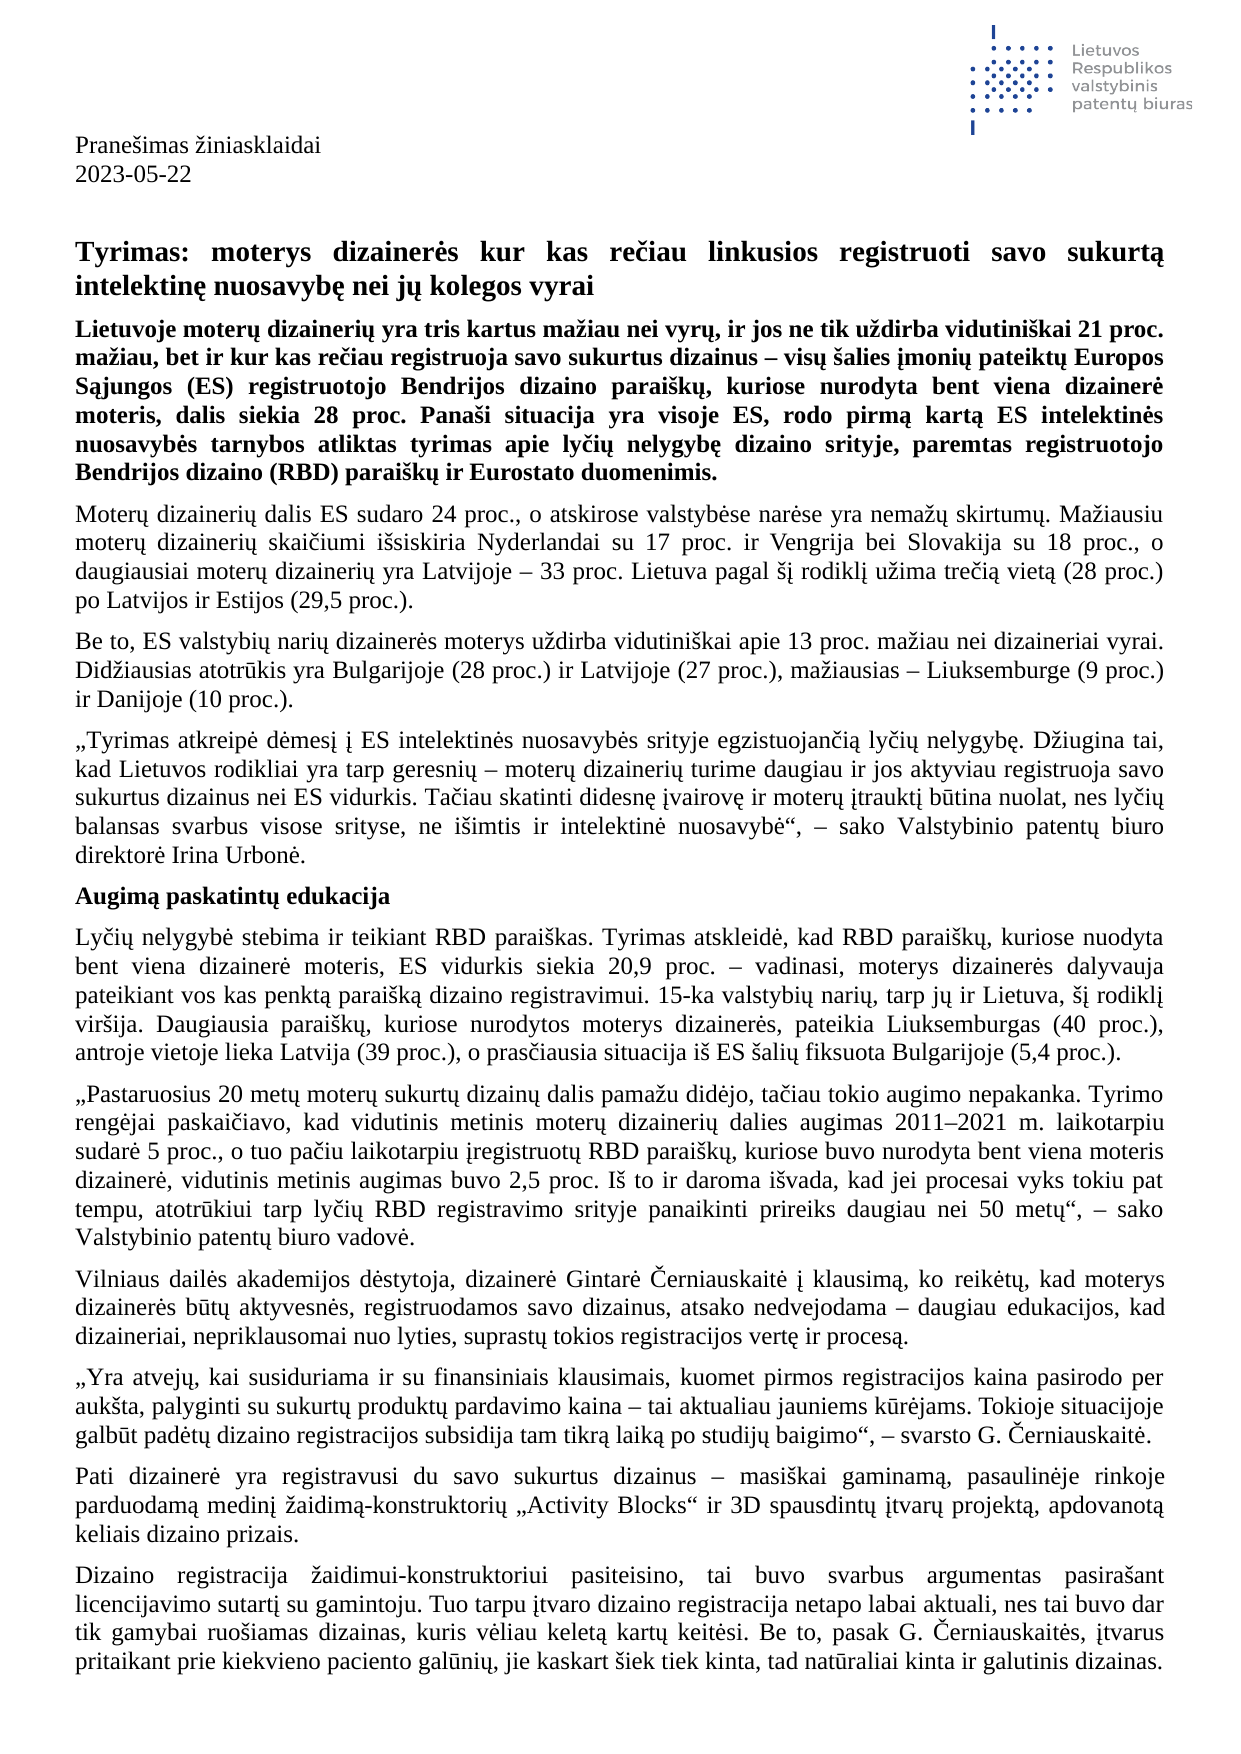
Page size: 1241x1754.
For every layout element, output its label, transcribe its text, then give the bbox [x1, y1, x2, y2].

text „Tyrimas atkreipė dėmesį į ES intelektinės nuosavybės srityje egzistuojančią lyčių nelygybę. Džiugina tai, kad Lietuvos rodikliai yra tarp geresnių – moterų dizainerių turime daugiau ir jos aktyviau registruoja savo sukurtus dizainus nei ES vidurkis. Tačiau skatinti didesnę įvairovę ir moterų įtrauktį būtina nuolat, nes lyčių balansas svarbus visose srityse, ne išimtis ir intelektinė nuosavybė“, – sako Valstybinio patentų biuro direktorė Irina Urbonė. [75, 725, 1165, 869]
text Pranešimas žiniasklaidai [75, 131, 1165, 159]
text Augimą paskatintų edukacija [75, 881, 1165, 910]
text „Yra atvejų, kai susiduriama ir su finansiniais klausimais, kuomet pirmos registracijos kaina pasirodo per aukšta, palyginti su sukurtų produktų pardavimo kaina – tai aktualiau jauniems kūrėjams. Tokioje situacijoje galbūt padėtų dizaino registracijos subsidija tam tikrą laiką po studijų baigimo“, – svarsto G. Černiauskaitė. [75, 1362, 1165, 1449]
text Pati dizainerė yra registravusi du savo sukurtus dizainus – masiškai gaminamą, pasaulinėje rinkoje parduodamą medinį žaidimą-konstruktorių „Activity Blocks“ ir 3D spausdintų įtvarų projektą, apdovanotą keliais dizaino prizais. [75, 1461, 1165, 1547]
text Moterų dizainerių dalis ES sudaro 24 proc., o atskirose valstybėse narėse yra nemažų skirtumų. Mažiausiu moterų dizainerių skaičiumi išsiskiria Nyderlandai su 17 proc. ir Vengrija bei Slovakija su 18 proc., o daugiausiai moterų dizainerių yra Latvijoje – 33 proc. Lietuva pagal šį rodiklį užima trečią vietą (28 proc.) po Latvijos ir Estijos (29,5 proc.). [75, 499, 1165, 614]
text Be to, ES valstybių narių dizainerės moterys uždirba vidutiniškai apie 13 proc. mažiau nei dizaineriai vyrai. Didžiausias atotrūkis yra Bulgarijoje (28 proc.) ir Latvijoje (27 proc.), mažiausias – Liuksemburge (9 proc.) ir Danijoje (10 proc.). [75, 626, 1165, 712]
text Lyčių nelygybė stebima ir teikiant RBD paraiškas. Tyrimas atskleidė, kad RBD paraiškų, kuriose nuodyta bent viena dizainerė moteris, ES vidurkis siekia 20,9 proc. – vadinasi, moterys dizainerės dalyvauja pateikiant vos kas penktą paraišką dizaino registravimui. 15-ka valstybių narių, tarp jų ir Lietuva, šį rodiklį viršija. Daugiausia paraiškų, kuriose nurodytos moterys dizainerės, pateikia Liuksemburgas (40 proc.), antroje vietoje lieka Latvija (39 proc.), o prasčiausia situacija iš ES šalių fiksuota Bulgarijoje (5,4 proc.). [75, 922, 1165, 1066]
text Vilniaus dailės akademijos dėstytoja, dizainerė Gintarė Černiauskaitė į klausimą, ko reikėtų, kad moterys dizainerės būtų aktyvesnės, registruodamos savo dizainus, atsako nedvejodama – daugiau edukacijos, kad dizaineriai, nepriklausomai nuo lyties, suprastų tokios registracijos vertę ir procesą. [75, 1264, 1165, 1350]
text Lietuvoje moterų dizainerių yra tris kartus mažiau nei vyrų, ir jos ne tik uždirba vidutiniškai 21 proc. mažiau, bet ir kur kas rečiau registruoja savo sukurtus dizainus – visų šalies įmonių pateiktų Europos Sąjungos (ES) registruotojo Bendrijos dizaino paraiškų, kuriose nurodyta bent viena dizainerė moteris, dalis siekia 28 proc. Panaši situacija yra visoje ES, rodo pirmą kartą ES intelektinės nuosavybės tarnybos atliktas tyrimas apie lyčių nelygybę dizaino srityje, paremtas registruotojo Bendrijos dizaino (RBD) paraiškų ir Eurostato duomenimis. [75, 314, 1165, 486]
text 2023-05-22 [75, 159, 1165, 188]
text Tyrimas: moterys dizainerės kur kas rečiau linkusios registruoti savo sukurtą intelektinę nuosavybę nei jų kolegos vyrai [75, 234, 1165, 301]
picture [970, 25, 1193, 135]
text „Pastaruosius 20 metų moterų sukurtų dizainų dalis pamažu didėjo, tačiau tokio augimo nepakanka. Tyrimo rengėjai paskaičiavo, kad vidutinis metinis moterų dizainerių dalies augimas 2011–2021 m. laikotarpiu sudarė 5 proc., o tuo pačiu laikotarpiu įregistruotų RBD paraiškų, kuriose buvo nurodyta bent viena moteris dizainerė, vidutinis metinis augimas buvo 2,5 proc. Iš to ir daroma išvada, kad jei procesai vyks tokiu pat tempu, atotrūkiui tarp lyčių RBD registravimo srityje panaikinti prireiks daugiau nei 50 metų“, – sako Valstybinio patentų biuro vadovė. [75, 1079, 1165, 1251]
text Dizaino registracija žaidimui-konstruktoriui pasiteisino, tai buvo svarbus argumentas pasirašant licencijavimo sutartį su gamintoju. Tuo tarpu įtvaro dizaino registracija netapo labai aktuali, nes tai buvo dar tik gamybai ruošiamas dizainas, kuris vėliau keletą kartų keitėsi. Be to, pasak G. Černiauskaitės, įtvarus pritaikant prie kiekvieno paciento galūnių, jie kaskart šiek tiek kinta, tad natūraliai kinta ir galutinis dizainas. [75, 1560, 1165, 1675]
